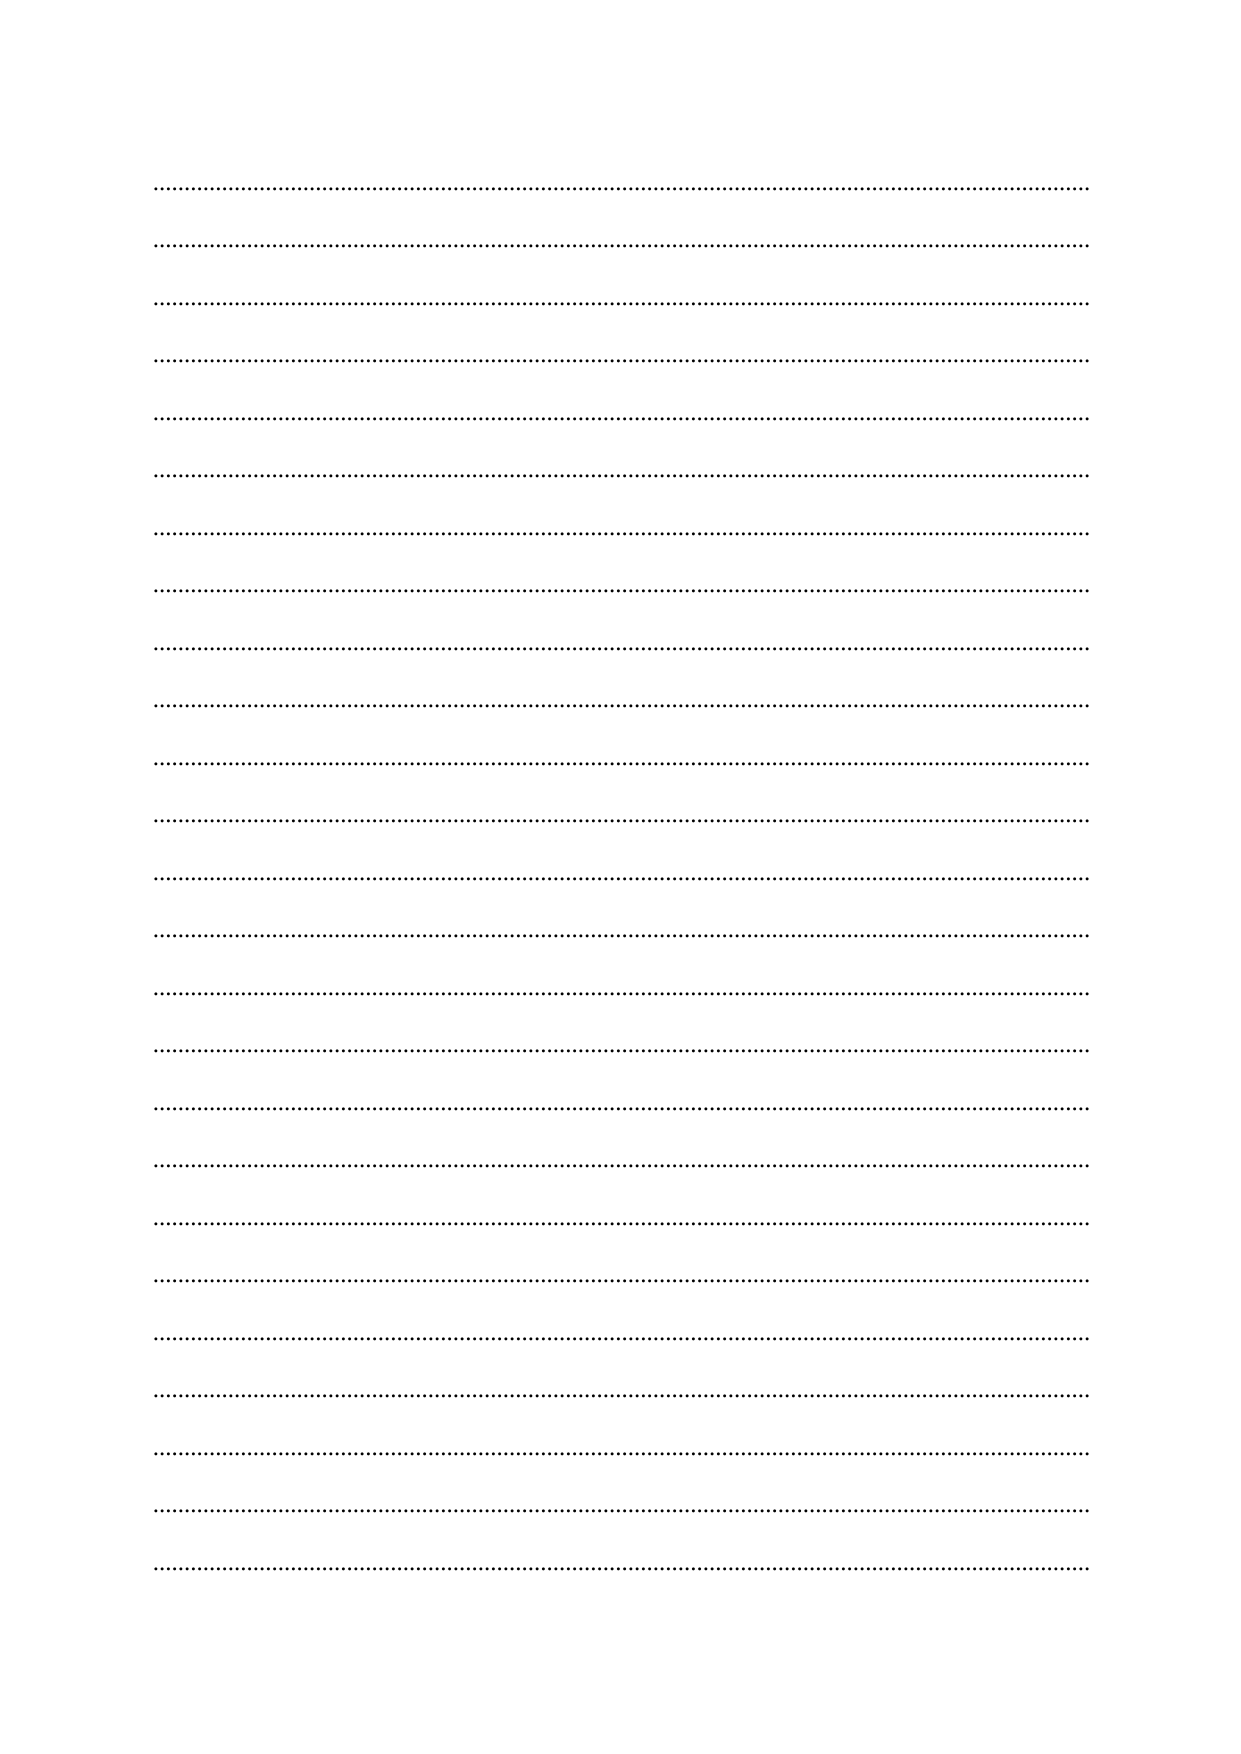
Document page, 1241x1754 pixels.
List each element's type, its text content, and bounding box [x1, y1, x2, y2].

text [150, 167, 1090, 196]
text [150, 224, 1090, 253]
